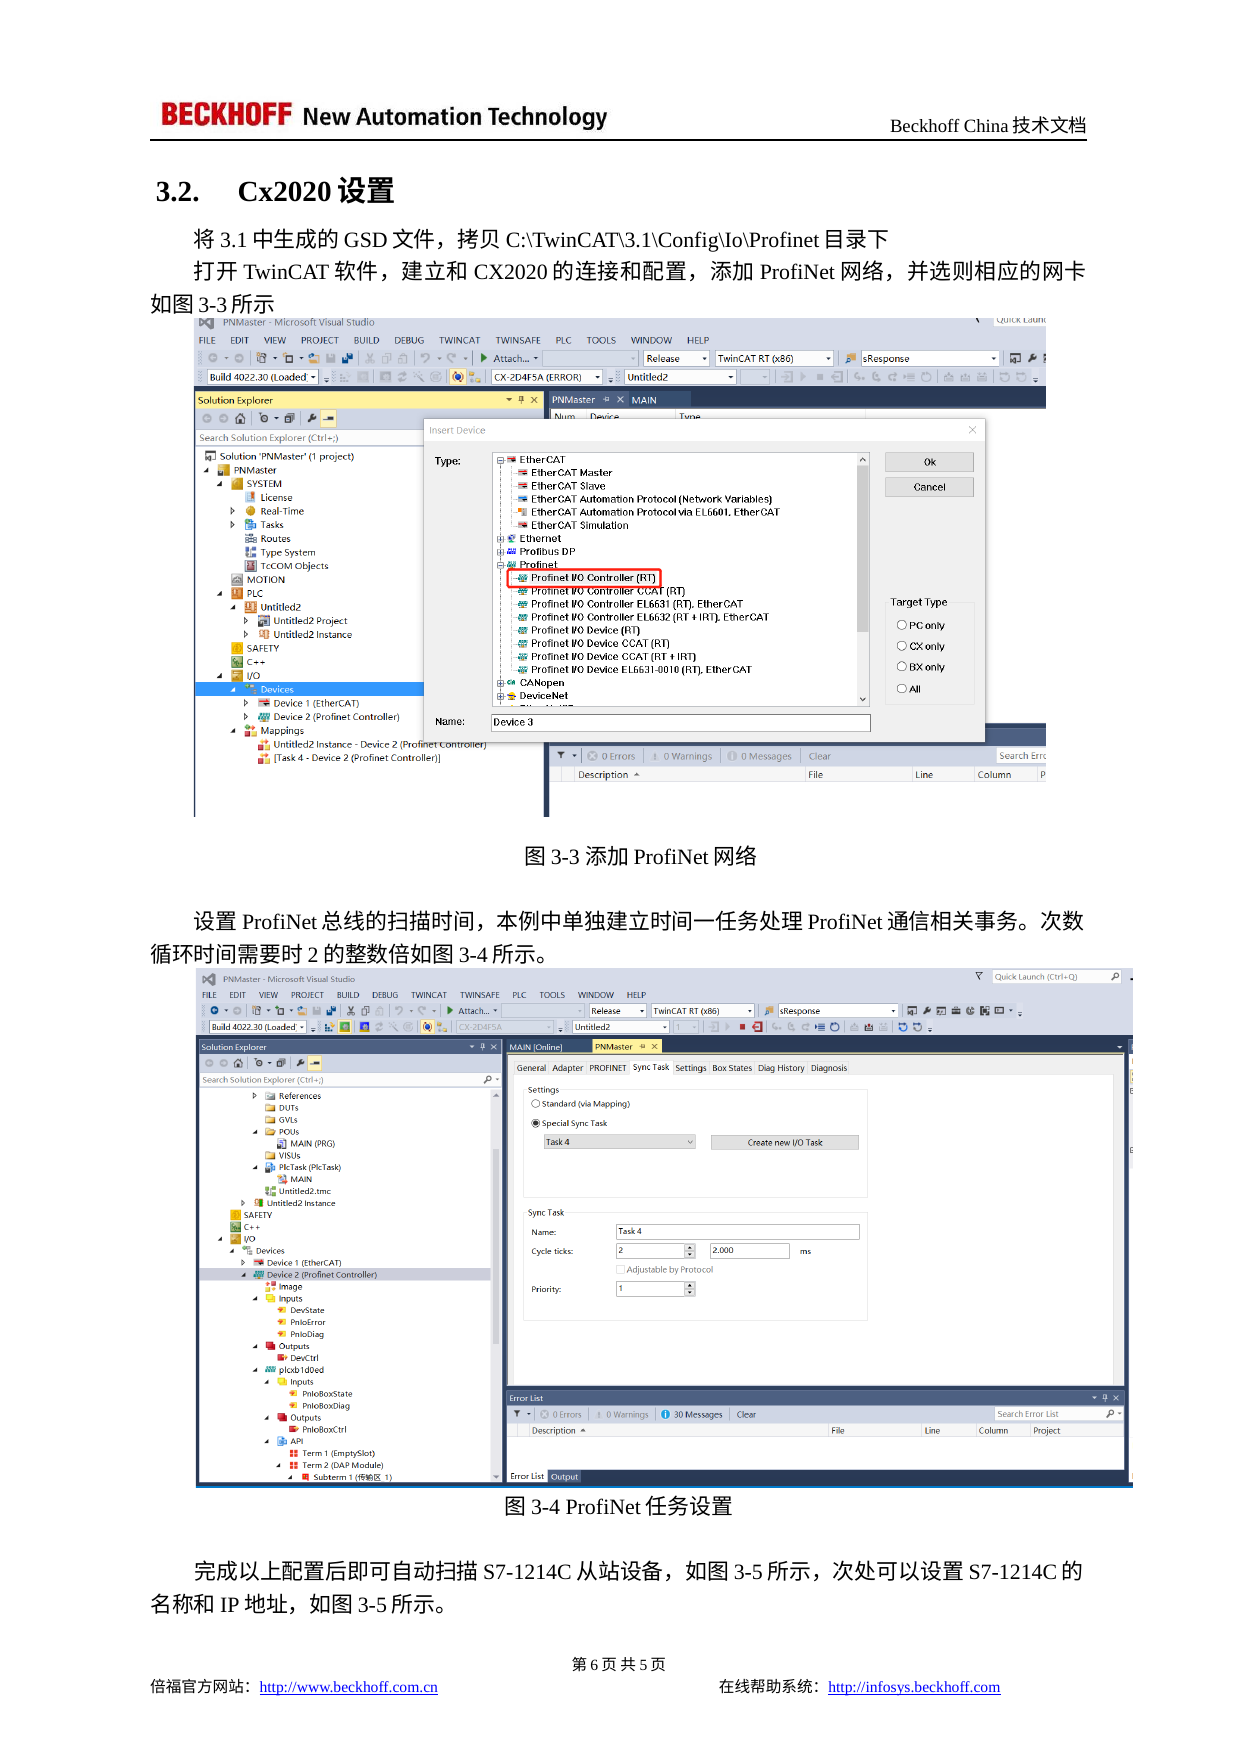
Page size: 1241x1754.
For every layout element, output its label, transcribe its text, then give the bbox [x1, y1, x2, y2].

text 将3.1中生成的GSD文件，拷贝C:\TwinCAT\3.1\Config\Io\Profinet目录下 [150, 221, 1087, 254]
picture [193, 318, 1046, 817]
text 设置ProfiNet总线的扫描时间，本例中单独建立时间一任务处理ProfiNet通信相关事务。次数循环时间需要时2的整数倍如图3-4所示。 [150, 904, 1087, 969]
text 图3-3 添加ProfiNet网络 [150, 839, 1087, 871]
text 图3-4 ProfiNet任务设置 [150, 1489, 1087, 1521]
picture [150, 89, 619, 139]
text 打开TwinCAT软件，建立和CX2020的连接和配置，添加ProfiNet网络，并选则相应的网卡，如图3-3所示 [150, 254, 1087, 319]
picture [195, 968, 1133, 1488]
subtitle Cx2020设置 [156, 156, 1087, 221]
text 完成以上配置后即可自动扫描S7-1214C从站设备，如图3-5所示，次处可以设置S7-1214C的名称和IP地址，如图3-5所示。 [150, 1554, 1087, 1619]
